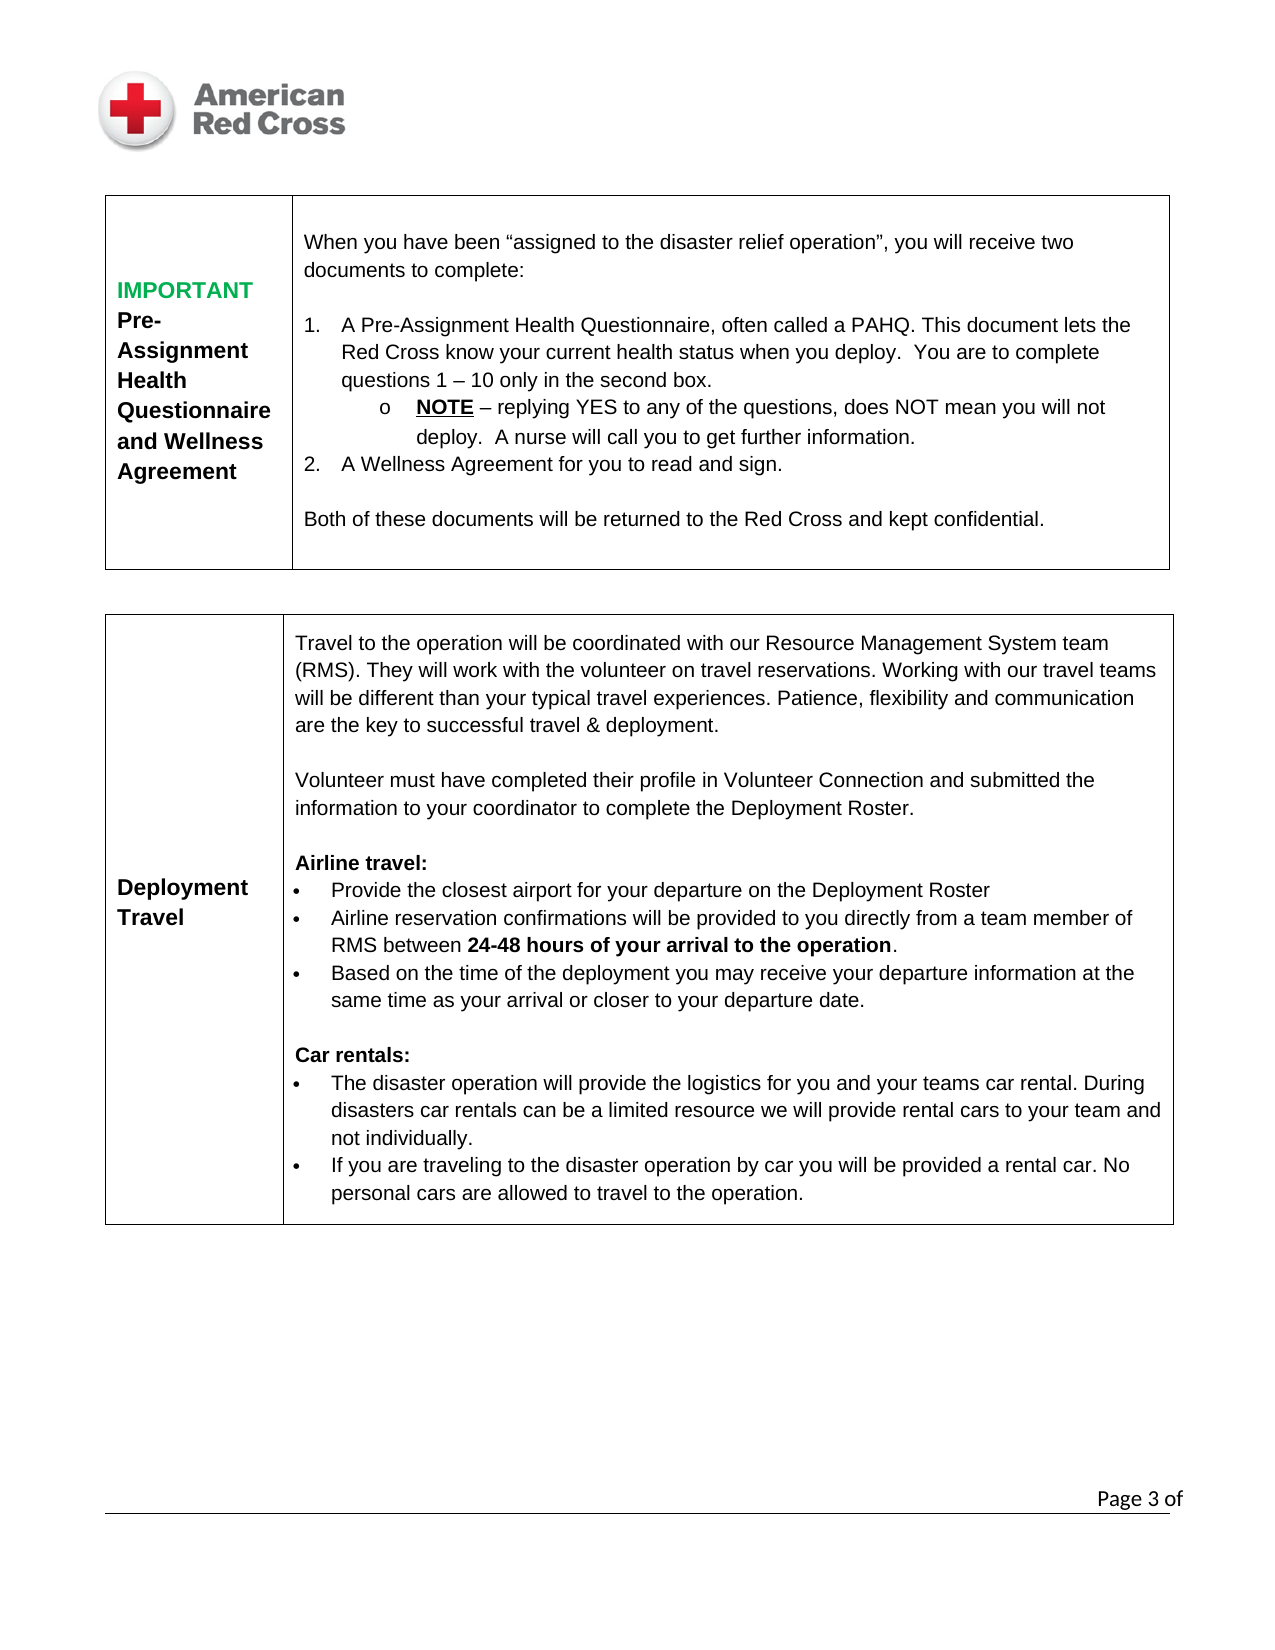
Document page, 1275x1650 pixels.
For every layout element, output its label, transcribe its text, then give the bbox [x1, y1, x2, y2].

picture [64, 37, 377, 179]
table_header Travel to the operation will be coordinated with our Resource Management System team (RMS). They will work with the volunteer on travel reservations. Working with our travel teams will be different than your typical travel experiences. Patience, flexibility and communication are the key to successful travel & deployment. Volunteer must have completed their profile in Volunteer Connection and submitted the information to your coordinator to complete the Deployment Roster. Airline travel: Provide the closest airport for your departure on the Deployment Roster Airline reservation confirmations will be provided to you directly from a team member of RMS between 24-48 hours of your arrival to the operation. Based on the time of the deployment you may receive your departure information at the same time as your arrival or closer to your departure date. Car rentals: The disaster operation will provide the logistics for you and your teams car rental. During disasters car rentals can be a limited resource we will provide rental cars to your team and not individually. If you are traveling to the disaster operation by car you will be provided a rental car. No personal cars are allowed to travel to the operation. [284, 615, 1173, 1223]
table_header IMPORTANT Pre-Assignment Health Questionnaire and Wellness Agreement [106, 196, 292, 569]
table_header When you have been “assigned to the disaster relief operation”, you will receive two documents to complete: A Pre-Assignment Health Questionnaire, often called a PAHQ. This document lets the Red Cross know your current health status when you deploy. You are to complete questions 1 – 10 only in the second box. NOTE – replying YES to any of the questions, does NOT mean you will not deploy. A nurse will call you to get further information. A Wellness Agreement for you to read and sign. Both of these documents will be returned to the Red Cross and kept confidential. [293, 196, 1169, 569]
table_header Deployment Travel [106, 615, 283, 1223]
